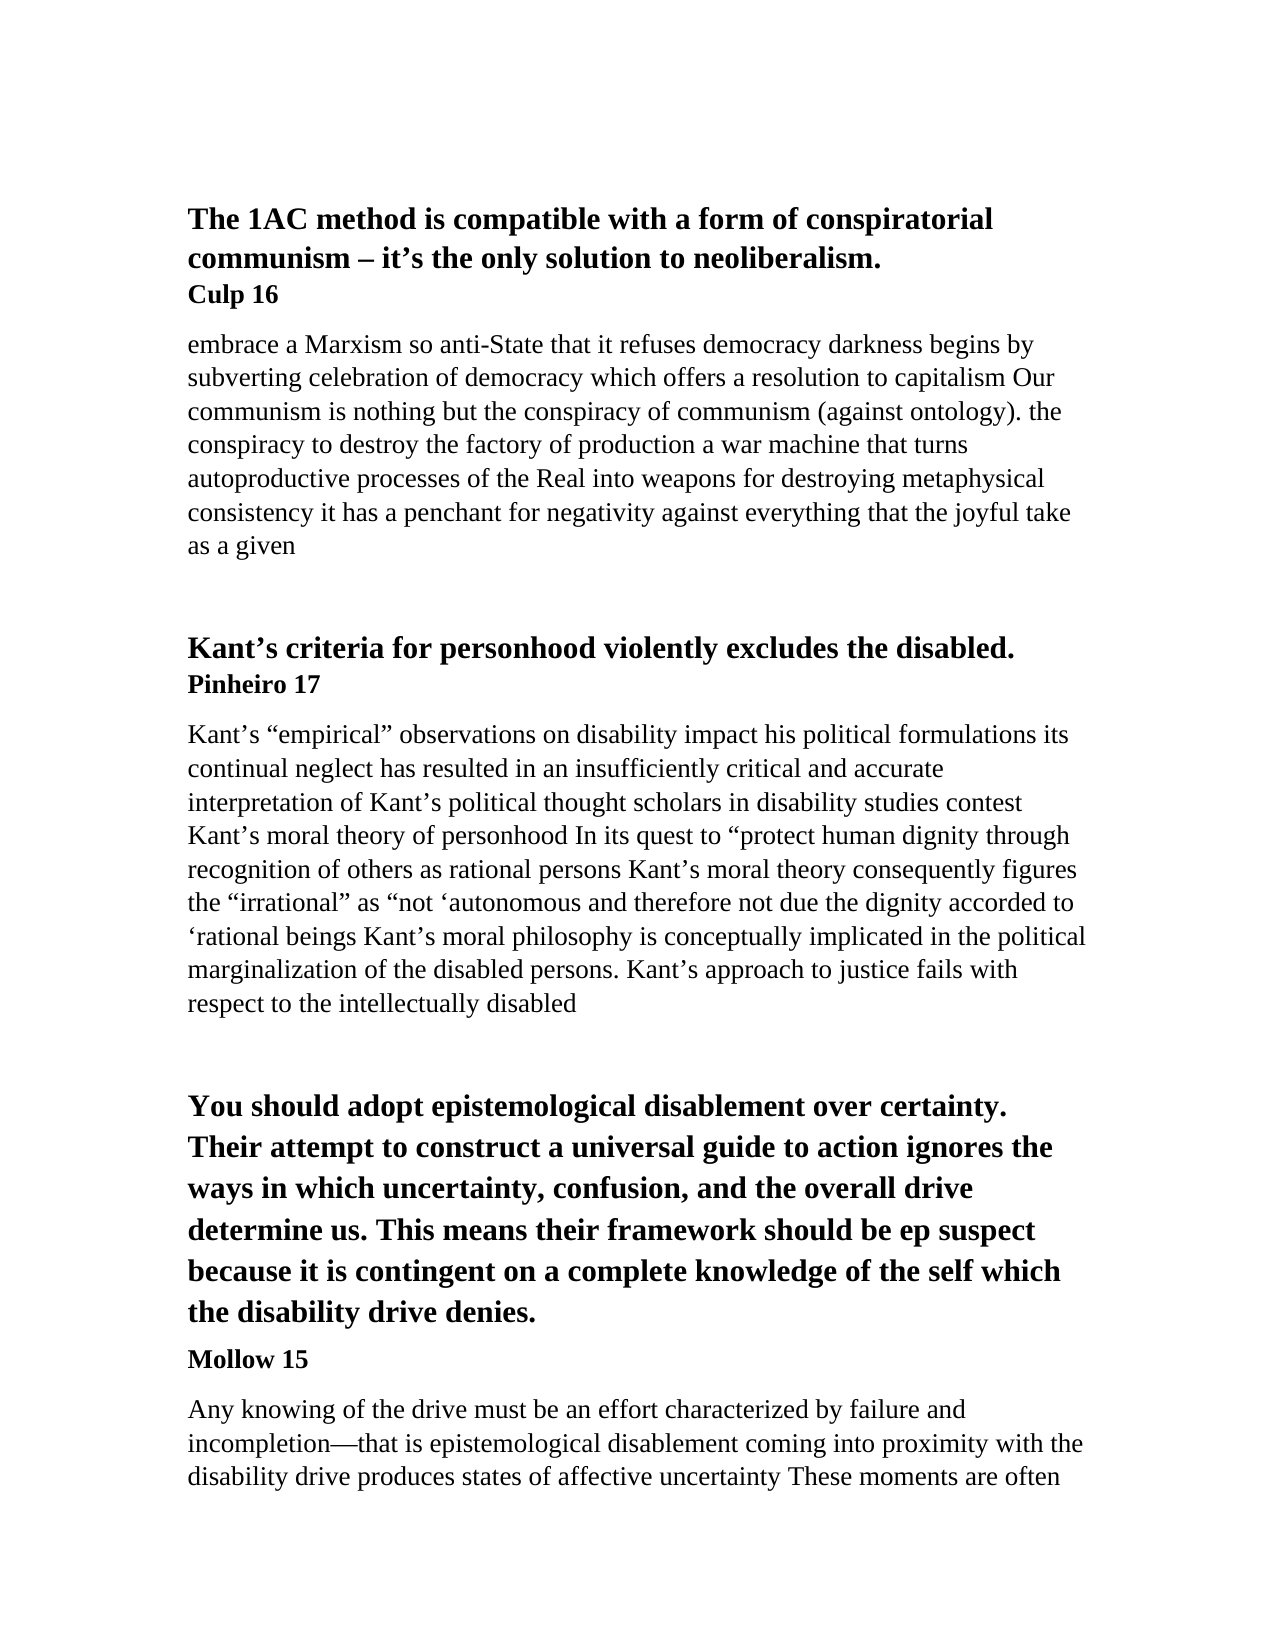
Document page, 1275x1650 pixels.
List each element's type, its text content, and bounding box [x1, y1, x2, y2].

subtitle You should adopt epistemological disablement over certainty. Their attempt to construct a universal guide to action ignores the ways in which uncertainty, confusion, and the overall drive determine us. This means their framework should be ep suspect because it is contingent on a complete knowledge of the self which the disability drive denies. [187, 1087, 1087, 1329]
text Pinheiro 17 [187, 668, 1087, 699]
text Mollow 15 [187, 1343, 1087, 1374]
text Culp 16 [187, 278, 1087, 309]
text Kant’s “empirical” observations on disability impact his political formulations its continual neglect has resulted in an insufficiently critical and accurate interpretation of Kant’s political thought scholars in disability studies contest Kant’s moral theory of personhood In its quest to “protect human dignity through recognition of others as rational persons Kant’s moral theory consequently figures the “irrational” as “not ‘autonomous and therefore not due the dignity accorded to ‘rational beings Kant’s moral philosophy is conceptually implicated in the political marginalization of the disabled persons. Kant’s approach to justice fails with respect to the intellectually disabled [187, 718, 1087, 1018]
text embrace a Marxism so anti-State that it refuses democracy darkness begins by subverting celebration of democracy which offers a resolution to capitalism Our communism is nothing but the conspiracy of communism (against ontology). the conspiracy to destroy the factory of production a war machine that turns autoproductive processes of the Real into weapons for destroying metaphysical consistency it has a penchant for negativity against everything that the joyful take as a given [187, 328, 1087, 560]
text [187, 1393, 1087, 1492]
subtitle Kant’s criteria for personhood violently excludes the disabled. [187, 629, 1087, 666]
subtitle The 1AC method is compatible with a form of conspiratorial communism – it’s the only solution to neoliberalism. [187, 200, 1087, 275]
